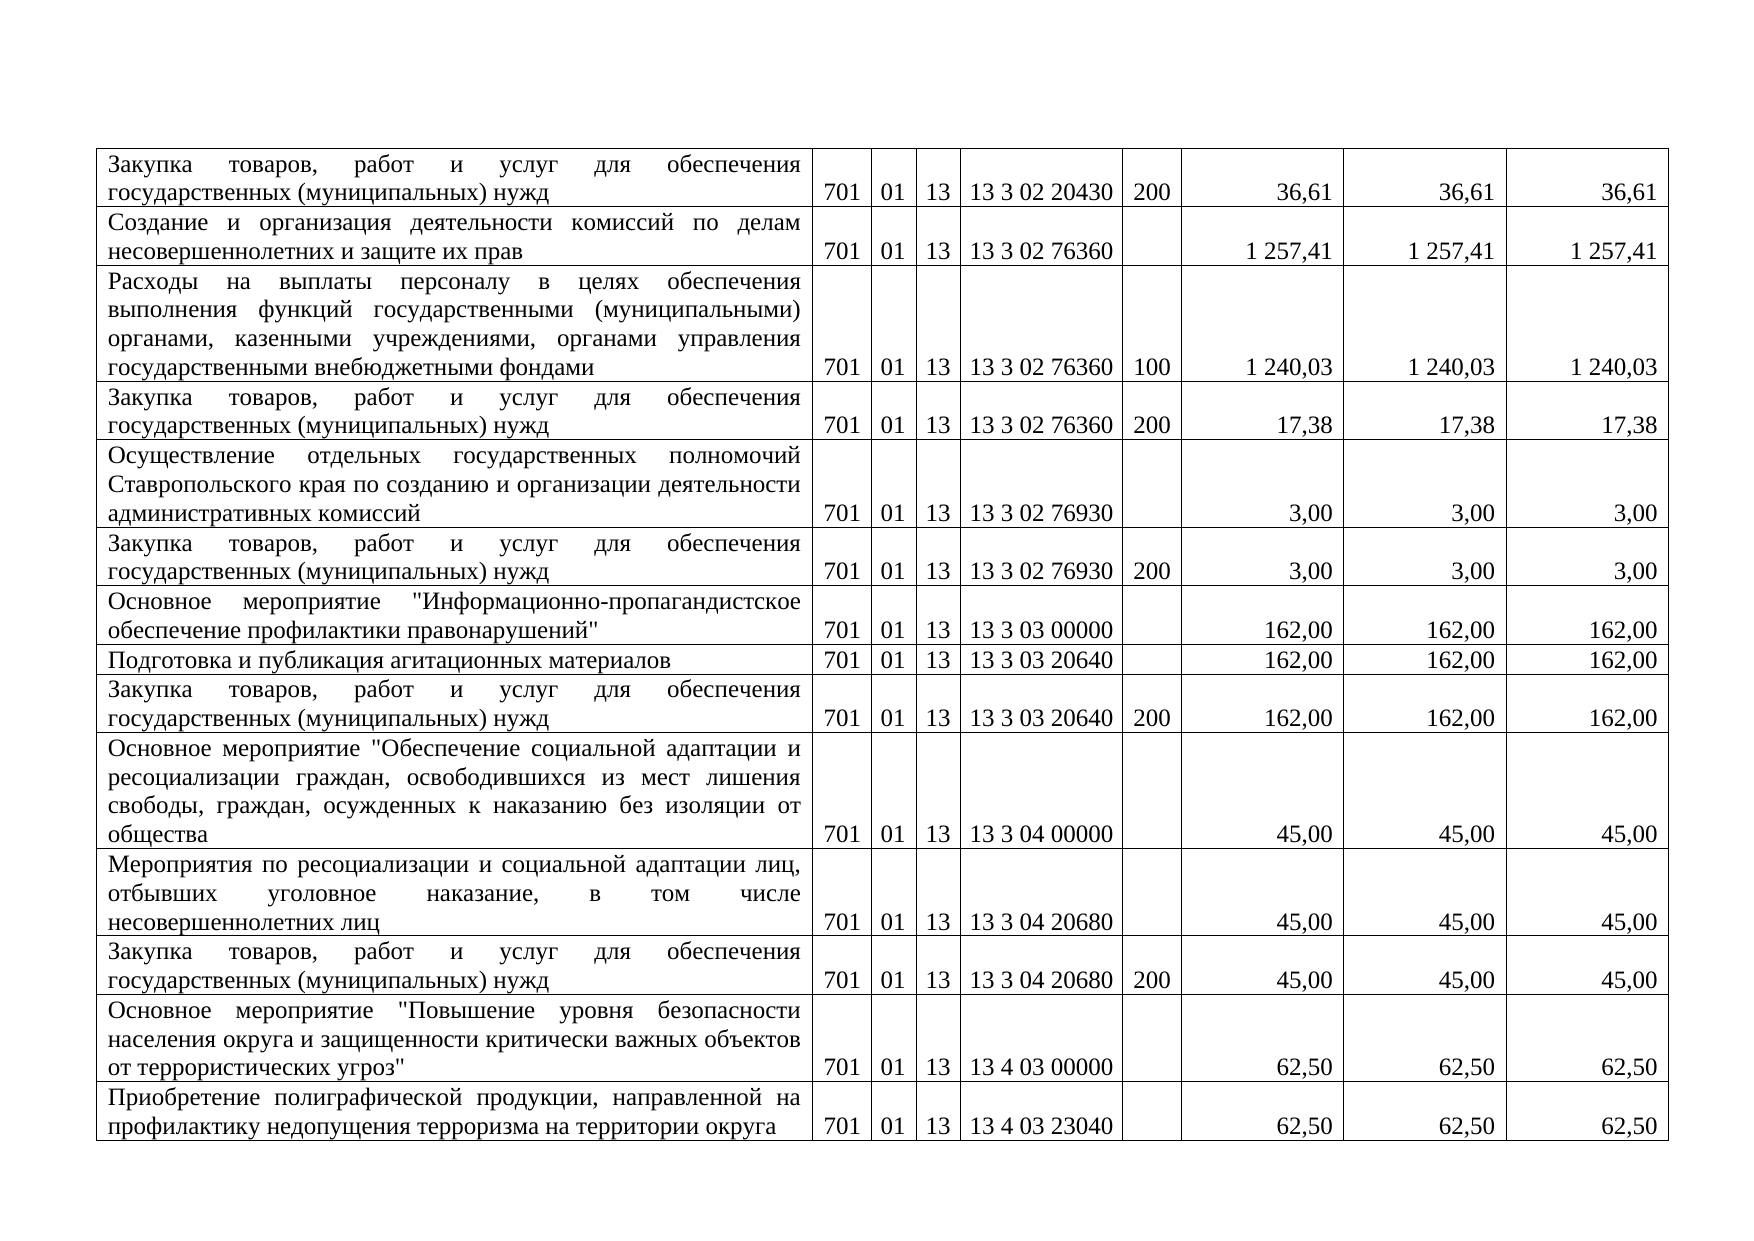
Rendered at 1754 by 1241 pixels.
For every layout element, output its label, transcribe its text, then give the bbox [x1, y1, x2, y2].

table_cell 162,00 [1344, 645, 1506, 673]
table_cell 200 [1123, 149, 1181, 206]
table_cell Мероприятия по ресоциализации и социальной адаптации лиц, отбывших уголовное наказание, в том числе несовершеннолетних лиц [97, 849, 812, 935]
table_cell 162,00 [1507, 586, 1668, 644]
table_cell 36,61 [1182, 149, 1343, 206]
table_cell [1123, 586, 1181, 644]
table_cell 701 [813, 675, 871, 732]
table_cell 13 [917, 528, 960, 585]
table_cell 01 [872, 266, 916, 381]
table_cell 13 [917, 266, 960, 381]
table_cell [1123, 1082, 1181, 1140]
table_cell 62,50 [1182, 995, 1343, 1081]
table_cell 01 [872, 149, 916, 206]
table_cell 45,00 [1182, 733, 1343, 848]
table_cell 13 [917, 207, 960, 265]
table_cell 13 3 02 76360 [961, 266, 1122, 381]
table_cell 01 [872, 528, 916, 585]
table_cell 13 3 04 00000 [961, 733, 1122, 848]
table_cell 62,50 [1344, 995, 1506, 1081]
table_cell 13 4 03 23040 [961, 1082, 1122, 1140]
table_cell 162,00 [1344, 675, 1506, 732]
table_cell 701 [813, 586, 871, 644]
table_cell 62,50 [1507, 995, 1668, 1081]
table_cell 01 [872, 849, 916, 935]
table_cell 01 [872, 440, 916, 527]
table_cell 1 257,41 [1507, 207, 1668, 265]
table_cell [1123, 207, 1181, 265]
table_cell 45,00 [1344, 936, 1506, 994]
table_cell 36,61 [1344, 149, 1506, 206]
table_cell 01 [872, 936, 916, 994]
table_cell 3,00 [1182, 440, 1343, 527]
table_cell Расходы на выплаты персоналу в целях обеспечения выполнения функций государственными (муниципальными) органами, казенными учреждениями, органами управления государственными внебюджетными фондами [97, 266, 812, 381]
table_cell 62,50 [1182, 1082, 1343, 1140]
table_cell 45,00 [1507, 936, 1668, 994]
table_cell Основное мероприятие "Повышение уровня безопасности населения округа и защищенности критически важных объектов от террористических угроз" [97, 995, 812, 1081]
table_cell 13 [917, 440, 960, 527]
table_cell 701 [813, 645, 871, 673]
table_cell Закупка товаров, работ и услуг для обеспечения государственных (муниципальных) нужд [97, 149, 812, 206]
table_cell 13 3 03 00000 [961, 586, 1122, 644]
table_cell 1 257,41 [1344, 207, 1506, 265]
table_cell 162,00 [1182, 675, 1343, 732]
table_cell 200 [1123, 675, 1181, 732]
table_cell 13 [917, 1082, 960, 1140]
table_cell 701 [813, 995, 871, 1081]
table_cell 701 [813, 528, 871, 585]
table_cell [1123, 733, 1181, 848]
table_cell 13 3 02 76930 [961, 440, 1122, 527]
table_cell 01 [872, 675, 916, 732]
table_cell Основное мероприятие "Информационно-пропагандистское обеспечение профилактики правонарушений" [97, 586, 812, 644]
table_cell 13 3 03 20640 [961, 645, 1122, 673]
table_cell 13 3 02 20430 [961, 149, 1122, 206]
table_cell Закупка товаров, работ и услуг для обеспечения государственных (муниципальных) нужд [97, 675, 812, 732]
table_cell 13 4 03 00000 [961, 995, 1122, 1081]
table_cell 162,00 [1344, 586, 1506, 644]
table_cell 45,00 [1182, 849, 1343, 935]
table_cell 13 [917, 586, 960, 644]
table_cell 45,00 [1182, 936, 1343, 994]
table_cell 45,00 [1507, 733, 1668, 848]
table_cell 17,38 [1507, 382, 1668, 439]
table_cell 701 [813, 1082, 871, 1140]
table_cell [1123, 440, 1181, 527]
table_cell Закупка товаров, работ и услуг для обеспечения государственных (муниципальных) нужд [97, 936, 812, 994]
table_cell Подготовка и публикация агитационных материалов [97, 645, 812, 673]
table_cell 200 [1123, 382, 1181, 439]
table_cell 36,61 [1507, 149, 1668, 206]
table_cell 13 3 03 20640 [961, 675, 1122, 732]
table_cell 13 3 04 20680 [961, 936, 1122, 994]
table_cell Создание и организация деятельности комиссий по делам несовершеннолетних и защите их прав [97, 207, 812, 265]
table_cell 01 [872, 733, 916, 848]
table_cell 162,00 [1507, 645, 1668, 673]
table_cell 45,00 [1507, 849, 1668, 935]
table_cell 01 [872, 382, 916, 439]
table_cell 701 [813, 440, 871, 527]
table_cell 01 [872, 207, 916, 265]
table_cell [1123, 645, 1181, 673]
table_cell 701 [813, 382, 871, 439]
table_cell [1123, 849, 1181, 935]
table_cell Закупка товаров, работ и услуг для обеспечения государственных (муниципальных) нужд [97, 528, 812, 585]
table_cell 701 [813, 936, 871, 994]
table_cell 13 [917, 149, 960, 206]
table_cell 701 [813, 207, 871, 265]
table_cell 701 [813, 733, 871, 848]
table_cell 13 3 02 76360 [961, 382, 1122, 439]
table_cell 13 3 02 76930 [961, 528, 1122, 585]
table_cell 3,00 [1507, 440, 1668, 527]
table_cell 1 240,03 [1182, 266, 1343, 381]
table_cell 3,00 [1344, 440, 1506, 527]
table_cell 13 [917, 645, 960, 673]
table_cell 01 [872, 995, 916, 1081]
table_cell 17,38 [1182, 382, 1343, 439]
table_cell 62,50 [1507, 1082, 1668, 1140]
table_cell 45,00 [1344, 733, 1506, 848]
table_cell 13 [917, 849, 960, 935]
table_cell Закупка товаров, работ и услуг для обеспечения государственных (муниципальных) нужд [97, 382, 812, 439]
table_cell 13 [917, 936, 960, 994]
table_cell 13 [917, 382, 960, 439]
table_cell 1 240,03 [1344, 266, 1506, 381]
table_cell 13 3 02 76360 [961, 207, 1122, 265]
table_cell Осуществление отдельных государственных полномочий Ставропольского края по созданию и организации деятельности административных комиссий [97, 440, 812, 527]
table_cell 13 3 04 20680 [961, 849, 1122, 935]
table_cell [1123, 995, 1181, 1081]
table_cell Приобретение полиграфической продукции, направленной на профилактику недопущения терроризма на территории округа [97, 1082, 812, 1140]
table_cell 45,00 [1344, 849, 1506, 935]
table_cell 3,00 [1182, 528, 1343, 585]
table_cell 01 [872, 586, 916, 644]
table_cell 01 [872, 645, 916, 673]
table_cell 200 [1123, 528, 1181, 585]
table_cell 13 [917, 675, 960, 732]
table_cell 17,38 [1344, 382, 1506, 439]
table_cell 200 [1123, 936, 1181, 994]
table_cell 62,50 [1344, 1082, 1506, 1140]
table_cell 162,00 [1182, 586, 1343, 644]
table_cell 3,00 [1344, 528, 1506, 585]
table_cell 1 257,41 [1182, 207, 1343, 265]
table_cell 701 [813, 149, 871, 206]
table_cell 01 [872, 1082, 916, 1140]
table_cell 13 [917, 995, 960, 1081]
table_cell 701 [813, 266, 871, 381]
table_cell Основное мероприятие "Обеспечение социальной адаптации и ресоциализации граждан, освободившихся из мест лишения свободы, граждан, осужденных к наказанию без изоляции от общества [97, 733, 812, 848]
table_cell 100 [1123, 266, 1181, 381]
table_cell 162,00 [1182, 645, 1343, 673]
table_cell 1 240,03 [1507, 266, 1668, 381]
table_cell 701 [813, 849, 871, 935]
table_cell 162,00 [1507, 675, 1668, 732]
table_cell 13 [917, 733, 960, 848]
table_cell 3,00 [1507, 528, 1668, 585]
